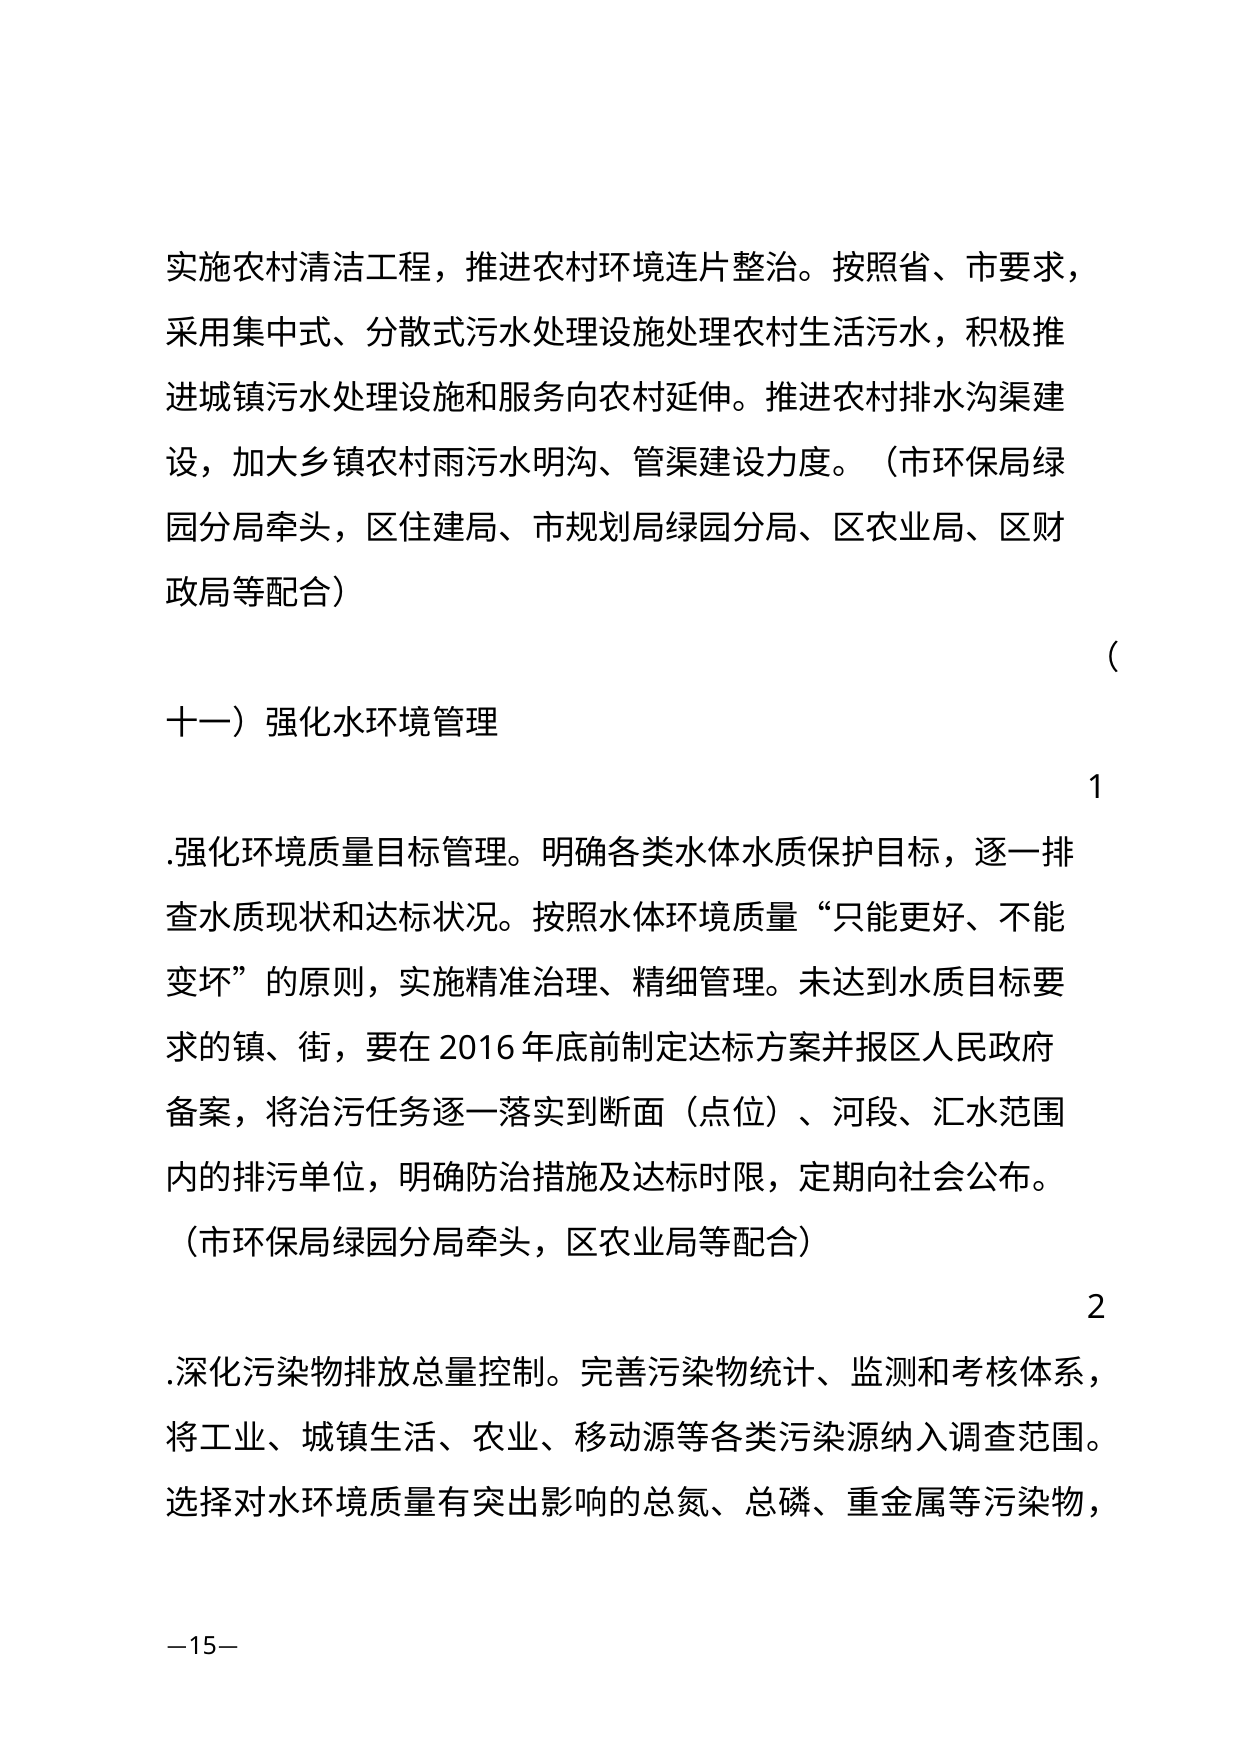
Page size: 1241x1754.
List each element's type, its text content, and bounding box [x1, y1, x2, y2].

text 1.强化环境质量目标管理。明确各类水体水质保护目标，逐一排查水质现状和达标状况。按照水体环境质量“只能更好、不能变坏”的原则，实施精准治理、精细管理。未达到水质目标要求的镇、街，要在2016年底前制定达标方案并报区人民政府备案，将治污任务逐一落实到断面（点位）、河段、汇水范围内的排污单位，明确防治措施及达标时限，定期向社会公布。（市环保局绿园分局牵头，区农业局等配合） [165, 753, 1087, 1273]
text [165, 1273, 1087, 1533]
text （十一）强化水环境管理 [165, 623, 1087, 753]
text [165, 233, 1087, 623]
